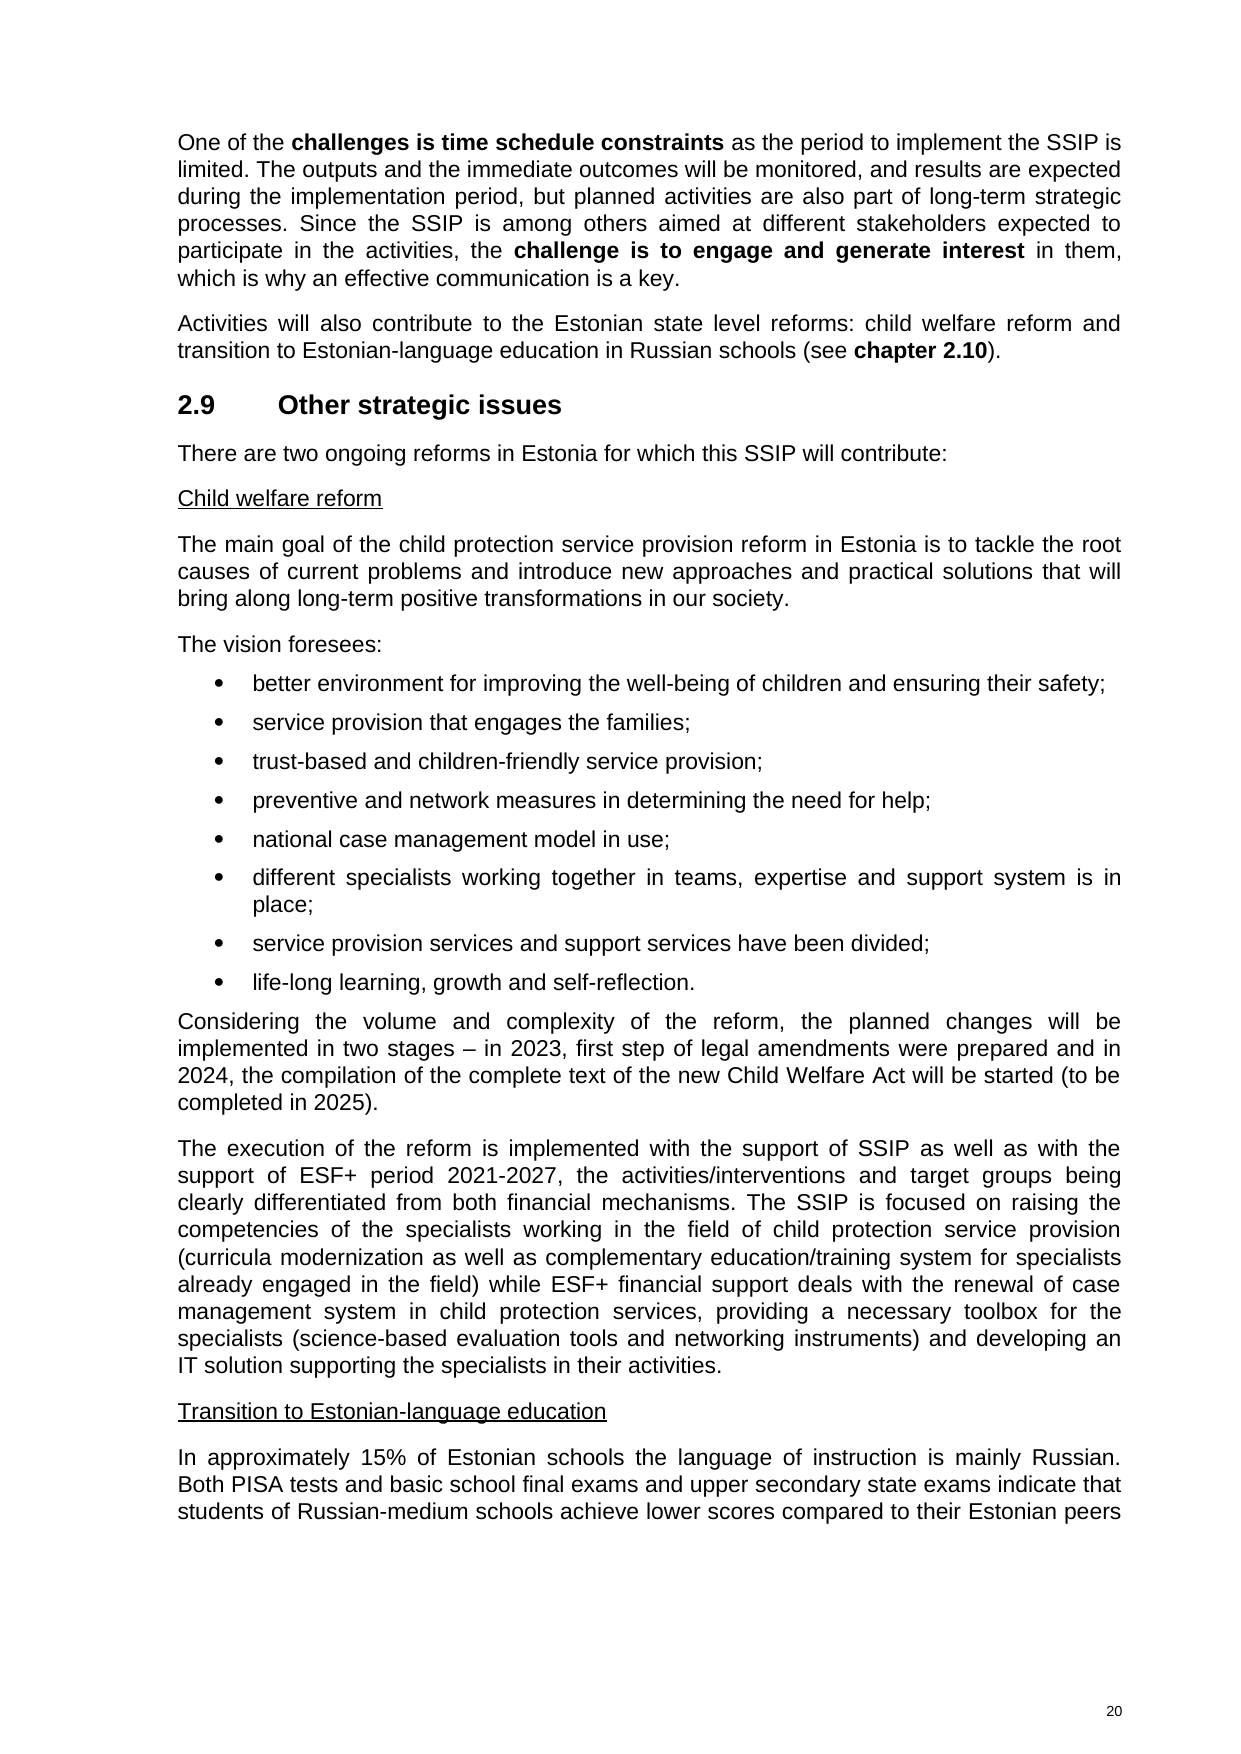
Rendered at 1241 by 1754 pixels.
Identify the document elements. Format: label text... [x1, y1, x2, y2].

list national case management model in use; [215, 826, 1122, 852]
text The main goal of the child protection service provision reform in Estonia is to tackle the root causes of current problems and introduce new approaches and practical solutions that will bring along long-term positive transformations in our society. [177, 531, 1122, 612]
list different specialists working together in teams, expertise and support system is in place; [215, 864, 1122, 917]
list life-long learning, growth and self-reflection. [215, 968, 1122, 995]
text The execution of the reform is implemented with the support of SSIP as well as with the support of ESF+ period 2021-2027, the activities/interventions and target groups being clearly differentiated from both financial mechanisms. The SSIP is focused on raising the competencies of the specialists working in the field of child protection service provision (curricula modernization as well as complementary education/training system for specialists already engaged in the field) while ESF+ financial support deals with the renewal of case management system in child protection services, providing a necessary toolbox for the specialists (science-based evaluation tools and networking instruments) and developing an IT solution supporting the specialists in their activities. [177, 1134, 1122, 1378]
text Transition to Estonian-language education [177, 1397, 1122, 1424]
text Considering the volume and complexity of the reform, the planned changes will be implemented in two stages – in 2023, first step of legal amendments were prepared and in 2024, the compilation of the complete text of the new Child Welfare Act will be started (to be completed in 2025). [177, 1007, 1122, 1116]
text Child welfare reform [177, 485, 1122, 512]
list service provision services and support services have been divided; [215, 929, 1122, 956]
subtitle Other strategic issues [177, 389, 1122, 420]
list preventive and network measures in determining the need for help; [215, 787, 1122, 813]
text There are two ongoing reforms in Estonia for which this SSIP will contribute: [177, 439, 1122, 466]
text Activities will also contribute to the Estonian state level reforms: child welfare reform and transition to Estonian-language education in Russian schools (see chapter 2.10). [177, 310, 1122, 364]
list better environment for improving the well-being of children and ensuring their safety; [215, 670, 1122, 696]
list service provision that engages the families; [215, 709, 1122, 735]
text One of the challenges is time schedule constraints as the period to implement the SSIP is limited. The outputs and the immediate outcomes will be monitored, and results are expected during the implementation period, but planned activities are also part of long-term strategic processes. Since the SSIP is among others aimed at different stakeholders expected to participate in the activities, the challenge is to engage and generate interest in them, which is why an effective communication is a key. [177, 128, 1122, 291]
text The vision foresees: [177, 631, 1122, 658]
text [177, 1443, 1122, 1524]
list trust-based and children-friendly service provision; [215, 748, 1122, 774]
